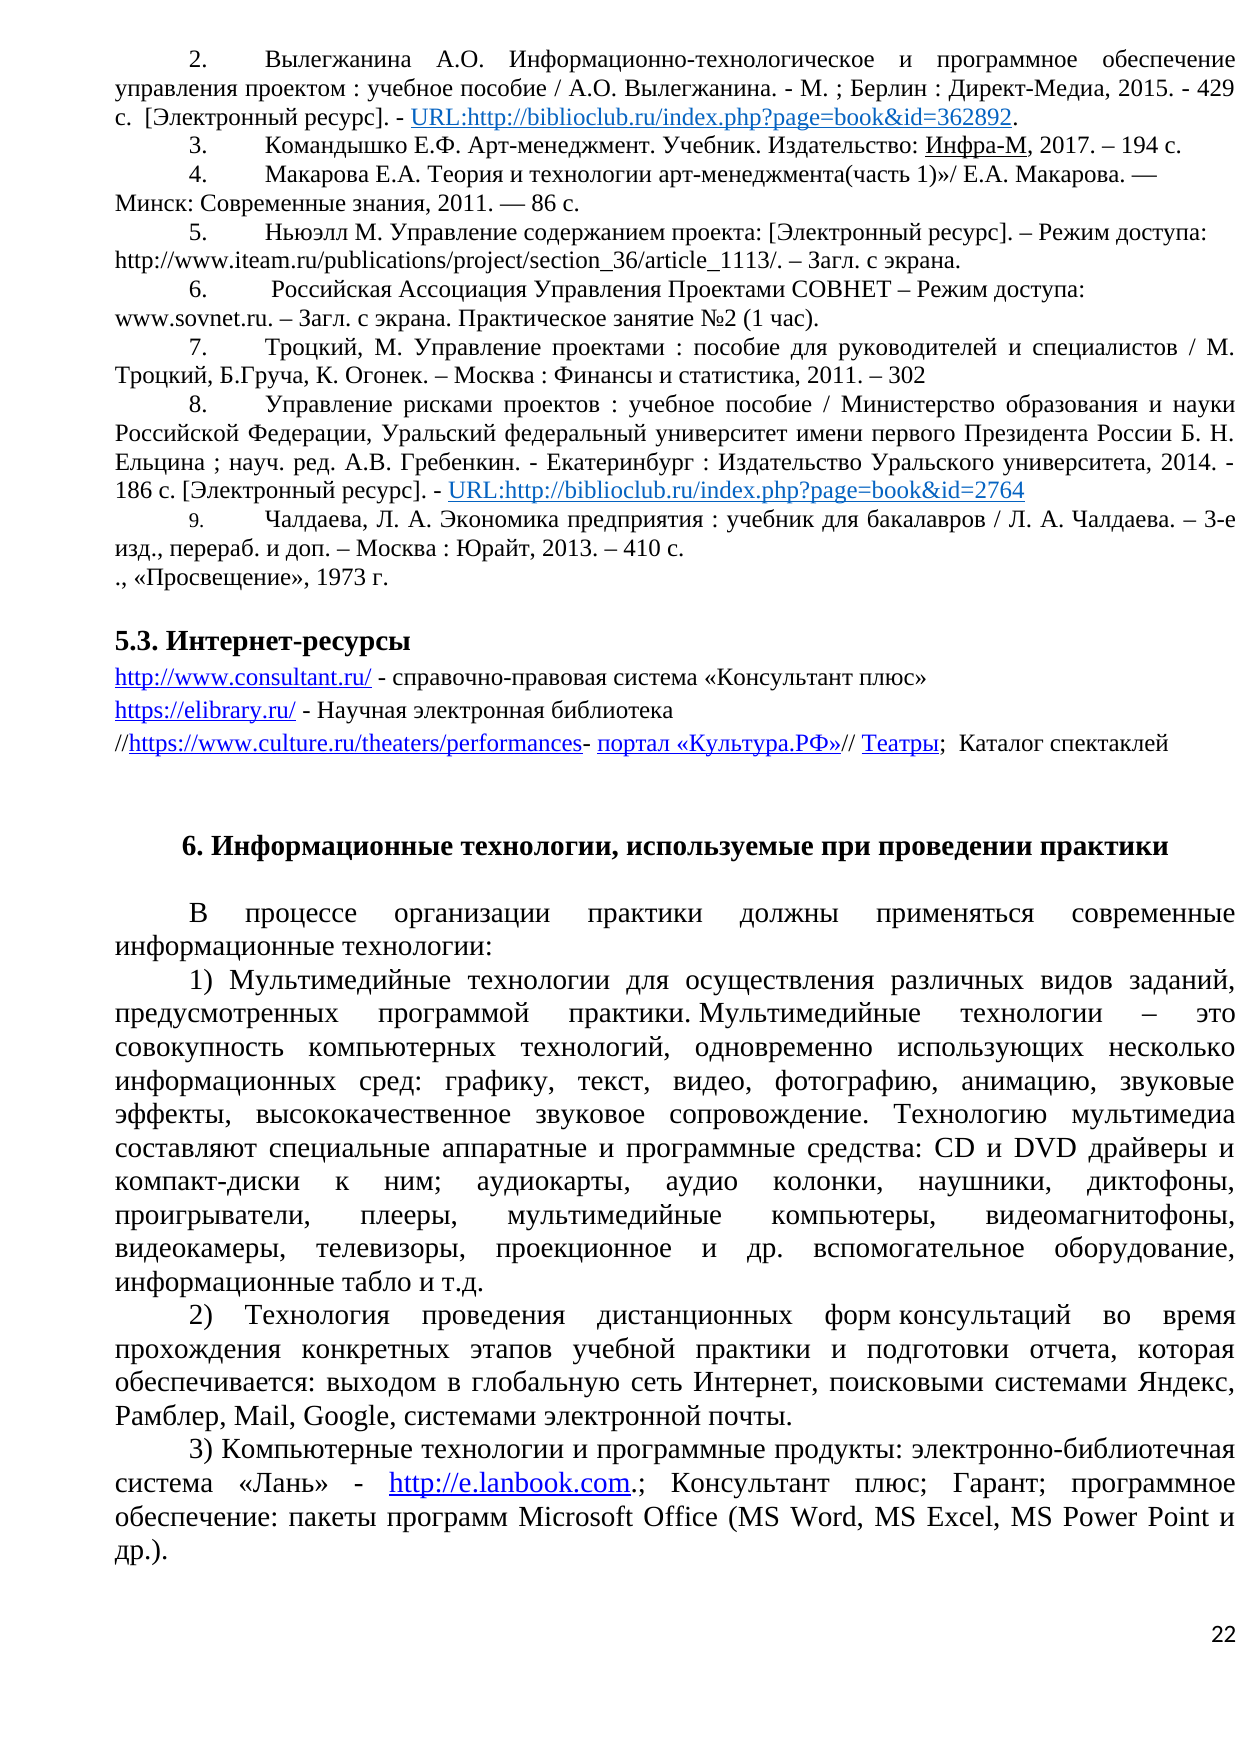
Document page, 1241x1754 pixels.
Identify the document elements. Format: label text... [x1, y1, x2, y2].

list Управление рисками проектов : учебное пособие / Министерство образования и науки Российской Федерации, Уральский федеральный университет имени первого Президента России Б. Н. Ельцина ; науч. ред. А.В. Гребенкин. - Екатеринбург : Издательство Уральского университета, 2014. - 186 с. [Электронный ресурс]. - URL:http://biblioclub.ru/index.php?page=book&id=2764 [114, 389, 1236, 504]
text В процессе организации практики должны применяться современные информационные технологии: [114, 895, 1236, 962]
text //https://www.culture.ru/theaters/performances- портал «Культура.РФ»// Театры; Каталог спектаклей [114, 728, 1236, 757]
list Командышко Е.Ф. Арт-менеджмент. Учебник. Издательство: Инфра-М, 2017. – 194 с. [114, 131, 1236, 159]
list Чалдаева, Л. А. Экономика предприятия : учебник для бакалавров / Л. А. Чалдаева. – 3-е изд., перераб. и доп. – Москва : Юрайт, 2013. – 410 с. [114, 504, 1236, 562]
list Ньюэлл М. Управление содержанием проекта: [Электронный ресурс]. – Режим доступа: http://www.iteam.ru/publications/project/section_36/article_1113/. – Загл. с экрана. [114, 217, 1236, 274]
text 2) Технология проведения дистанционных форм консультаций во время прохождения конкретных этапов учебной практики и подготовки отчета, которая обеспечивается: выходом в глобальную сеть Интернет, поисковыми системами Яндекс, Рамблер, Mail, Google, системами электронной почты. [114, 1297, 1236, 1432]
text https://elibrary.ru/ - Научная электронная библиотека [114, 695, 1236, 723]
text http://www.consultant.ru/ - справочно-правовая система «Консультант плюс» [114, 662, 1236, 691]
text 6. Информационные технологии, используемые при проведении практики [114, 828, 1236, 861]
list Российская Ассоциация Управления Проектами СОВНЕТ – Режим доступа: www.sovnet.ru. – Загл. с экрана. Практическое занятие №2 (1 час). [114, 274, 1236, 332]
text ., «Просвещение», 1973 г. [114, 562, 1236, 591]
text 5.3. Интернет-ресурсы [114, 623, 1236, 657]
text 3) Компьютерные технологии и программные продукты: электронно-библиотечная система «Лань» - http://e.lanbook.com.; Консультант плюс; Гарант; программное обеспечение: пакеты программ Microsoft Office (MS Word, MS Excel, MS Power Point и др.). [114, 1432, 1236, 1566]
list Вылегжанина А.О. Информационно-технологическое и программное обеспечение управления проектом : учебное пособие / А.О. Вылегжанина. - М. ; Берлин : Директ-Медиа, 2015. - 429 с. [Электронный ресурс]. - URL:http://biblioclub.ru/index.php?page=book&id=362892. [114, 44, 1236, 131]
list Макарова Е.А. Теория и технологии арт-менеджмента(часть 1)»/ Е.А. Макарова. — Минск: Современные знания, 2011. — 86 с. [114, 159, 1236, 217]
text 1) Мультимедийные технологии для осуществления различных видов заданий, предусмотренных программой практики. Мультимедийные технологии – это совокупность компьютерных технологий, одновременно использующих несколько информационных сред: графику, текст, видео, фотографию, анимацию, звуковые эффекты, высококачественное звуковое сопровождение. Технологию мультимедиа составляют специальные аппаратные и программные средства: CD и DVD драйверы и компакт-диски к ним; аудиокарты, аудио колонки, наушники, диктофоны, проигрыватели, плееры, мультимедийные компьютеры, видеомагнитофоны, видеокамеры, телевизоры, проекционное и др. вспомогательное оборудование, информационные табло и т.д. [114, 962, 1236, 1297]
list Троцкий, М. Управление проектами : пособие для руководителей и специалистов / М. Троцкий, Б.Груча, К. Огонек. – Москва : Финансы и статистика, 2011. – 302 [114, 332, 1236, 389]
